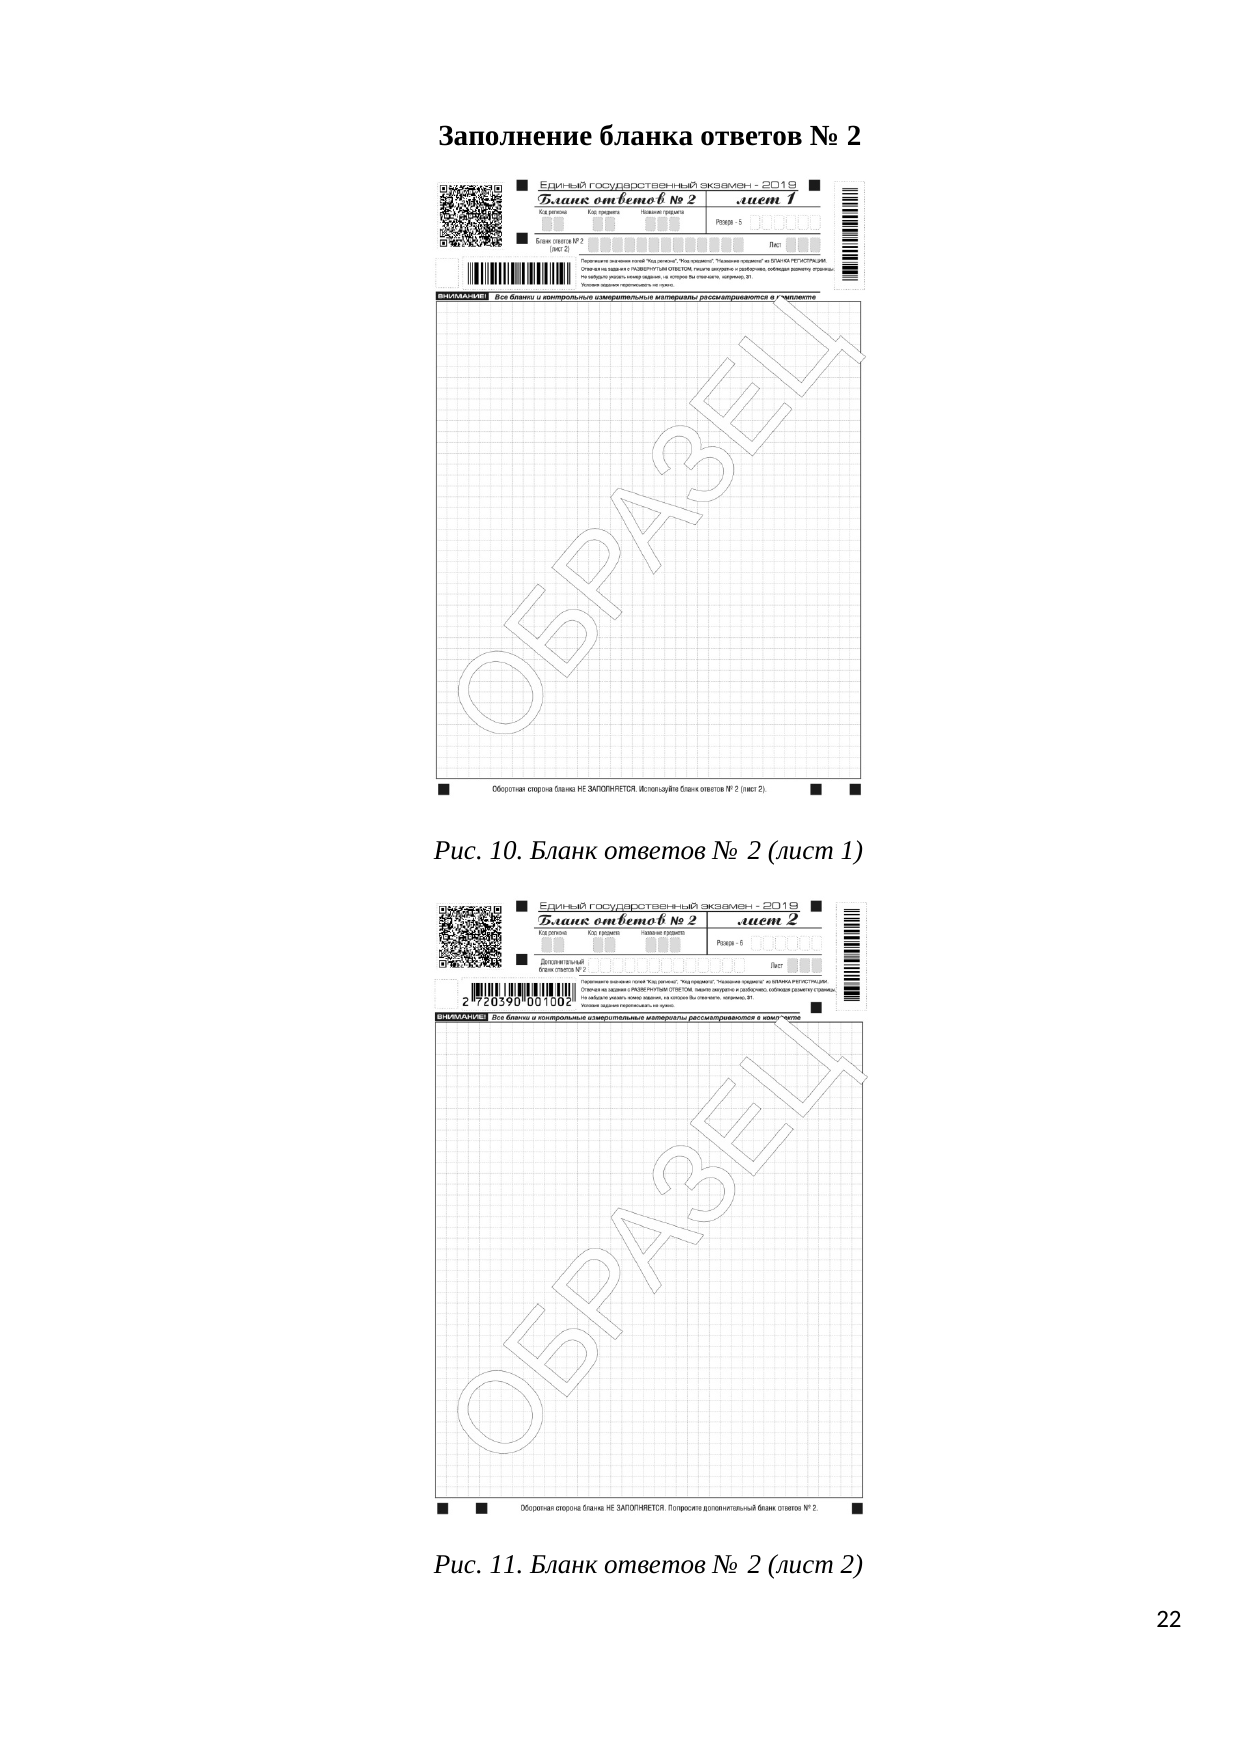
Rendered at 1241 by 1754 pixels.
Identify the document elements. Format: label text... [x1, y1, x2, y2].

picture [420, 885, 880, 1528]
text Рис. 11. Бланк ответов № 2 (лист 2) [118, 1548, 1181, 1579]
subtitle Заполнение бланка ответов № 2 [118, 118, 1181, 152]
picture [421, 164, 878, 809]
text Рис. 10. Бланк ответов № 2 (лист 1) [118, 834, 1181, 865]
